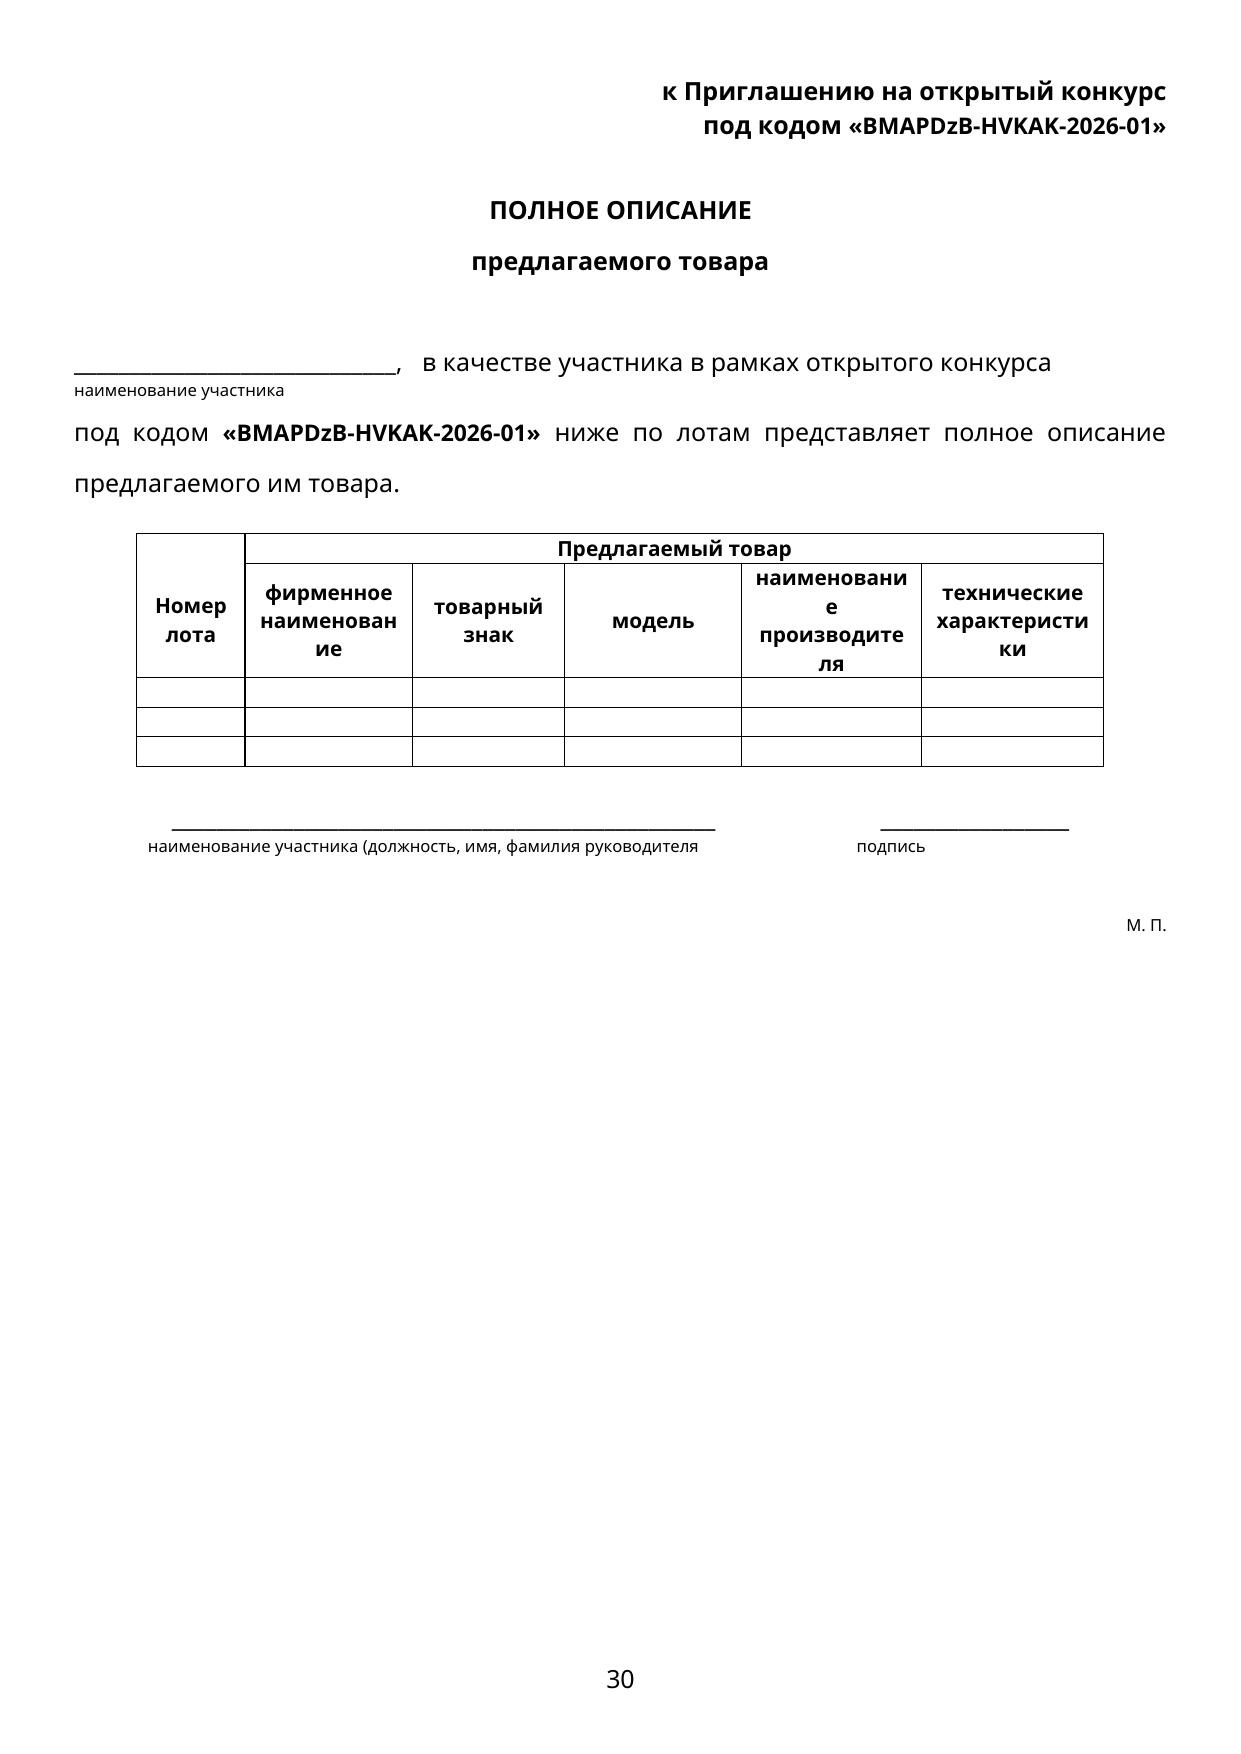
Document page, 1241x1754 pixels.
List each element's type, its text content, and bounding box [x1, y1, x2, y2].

table_cell [246, 737, 412, 766]
table_cell модель [565, 564, 741, 677]
table_header Номер лота [137, 534, 244, 677]
subtitle предлагаемого товара [133, 243, 1108, 277]
table_cell [413, 737, 564, 766]
table_cell [742, 708, 921, 736]
table_cell [922, 737, 1103, 766]
table_cell [565, 678, 741, 707]
table_cell [137, 678, 244, 707]
text М. П. [74, 913, 1167, 936]
table_cell [565, 708, 741, 736]
text наименование участника [74, 379, 1167, 402]
table_cell [137, 708, 244, 736]
table_cell [742, 678, 921, 707]
table_cell технические характеристики [922, 564, 1103, 677]
text наименование участника (должность, имя, фамилия руководителя подпись [148, 835, 1167, 857]
text _____________________________, в качестве участника в рамках открытого конкурса [74, 345, 1167, 379]
subtitle ПОЛНОЕ ОПИСАНИЕ [133, 193, 1108, 227]
table_cell товарный знак [413, 564, 564, 677]
table_cell [413, 708, 564, 736]
text к Приглашению на открытый конкурс под кодом «BMAPDzB-HVKAK-2026-01» [74, 74, 1167, 142]
text под кодом «BMAPDzB-HVKAK-2026-01» ниже по лотам представляет полное описание предлагаемого им товара. [74, 414, 1167, 499]
table_cell [413, 678, 564, 707]
table_cell [246, 678, 412, 707]
text _________________________________________________ _________________ [74, 801, 1167, 835]
table_cell [922, 708, 1103, 736]
table_header Предлагаемый товар [246, 534, 1103, 562]
table_cell [922, 678, 1103, 707]
table_cell [137, 737, 244, 766]
table_cell [565, 737, 741, 766]
table_cell фирменное наименование [246, 564, 412, 677]
table_cell [742, 737, 921, 766]
table_cell [246, 708, 412, 736]
table_cell наименование производителя [742, 564, 921, 677]
